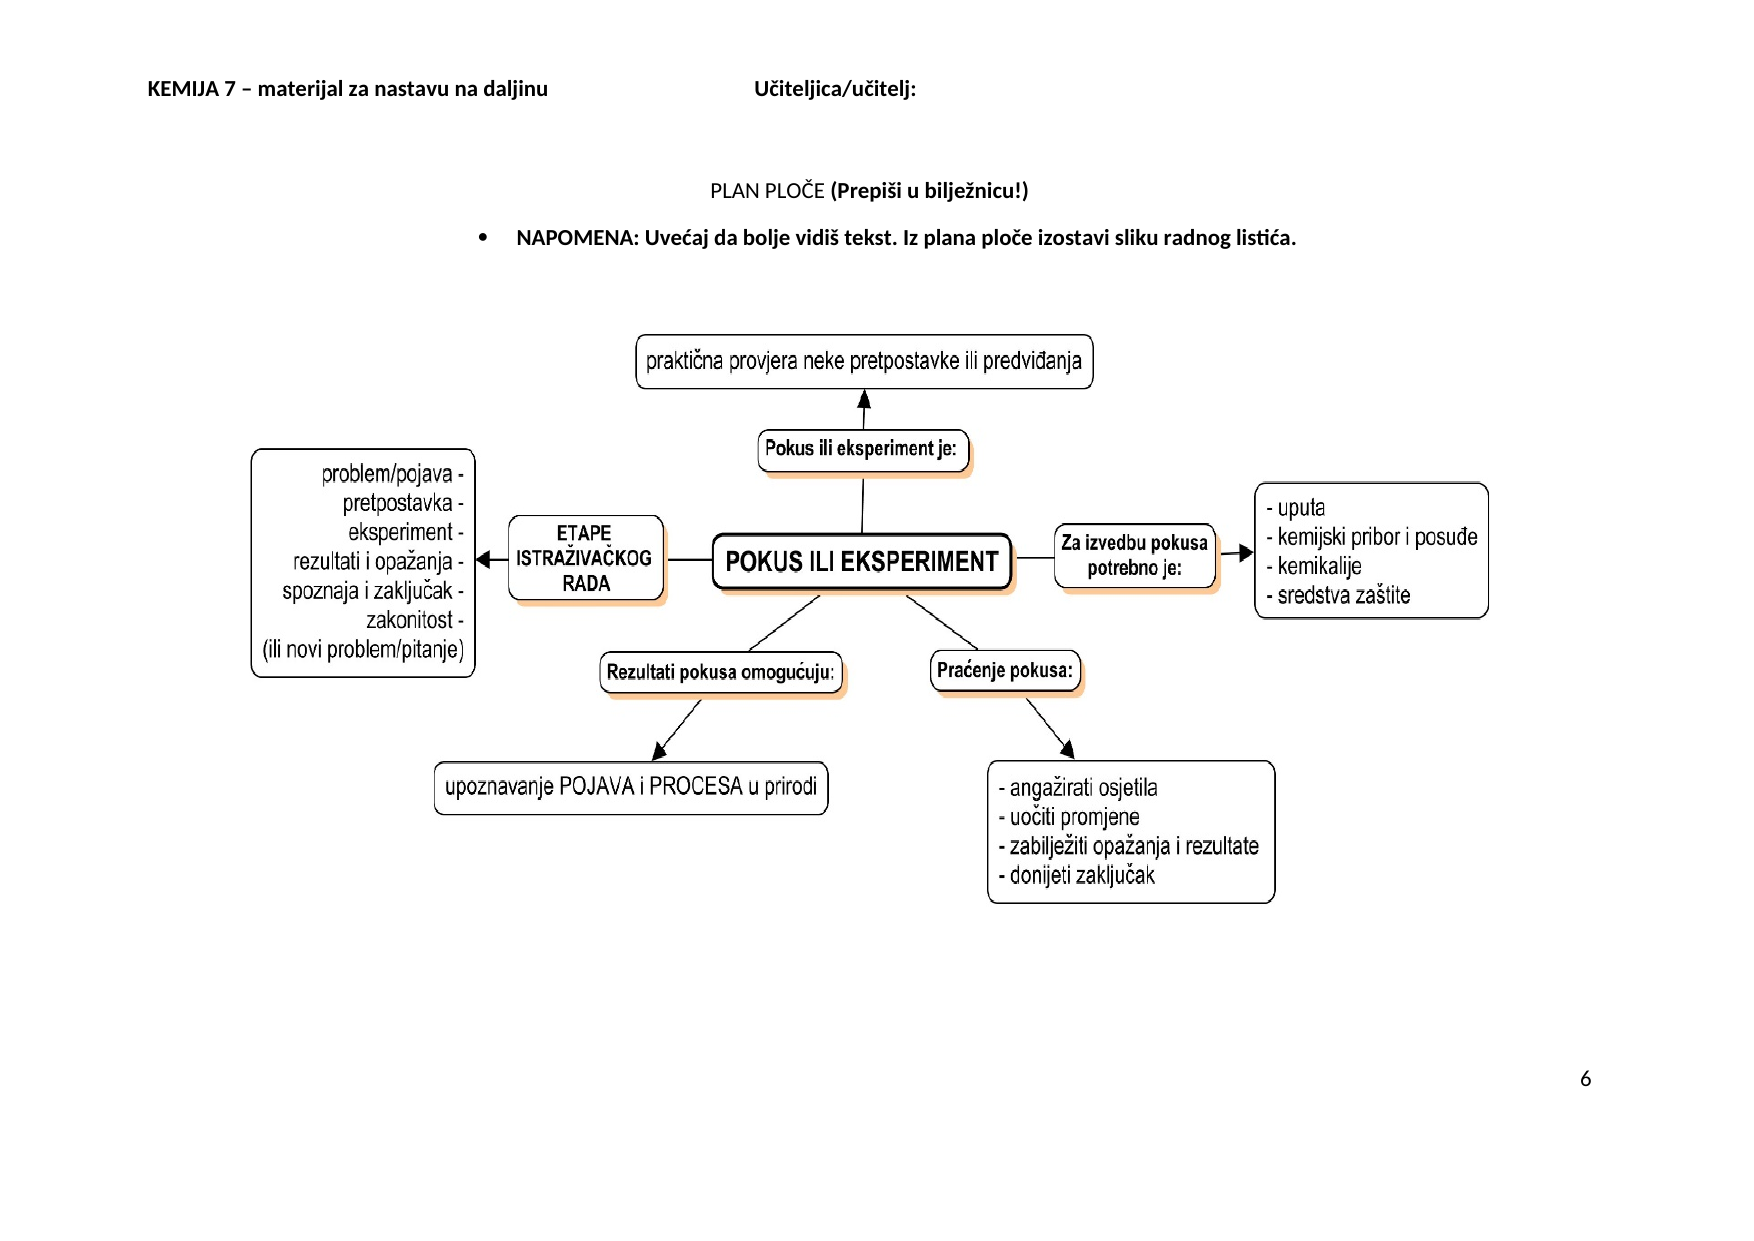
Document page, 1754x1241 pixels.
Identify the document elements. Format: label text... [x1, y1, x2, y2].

picture [249, 333, 1490, 907]
list NAPOMENA: Uvećaj da bolje vidiš tekst. Iz plana ploče izostavi sliku radnog listića. [185, 223, 1591, 251]
text PLAN PLOČE (Prepiši u bilježnicu!) [148, 177, 1591, 204]
